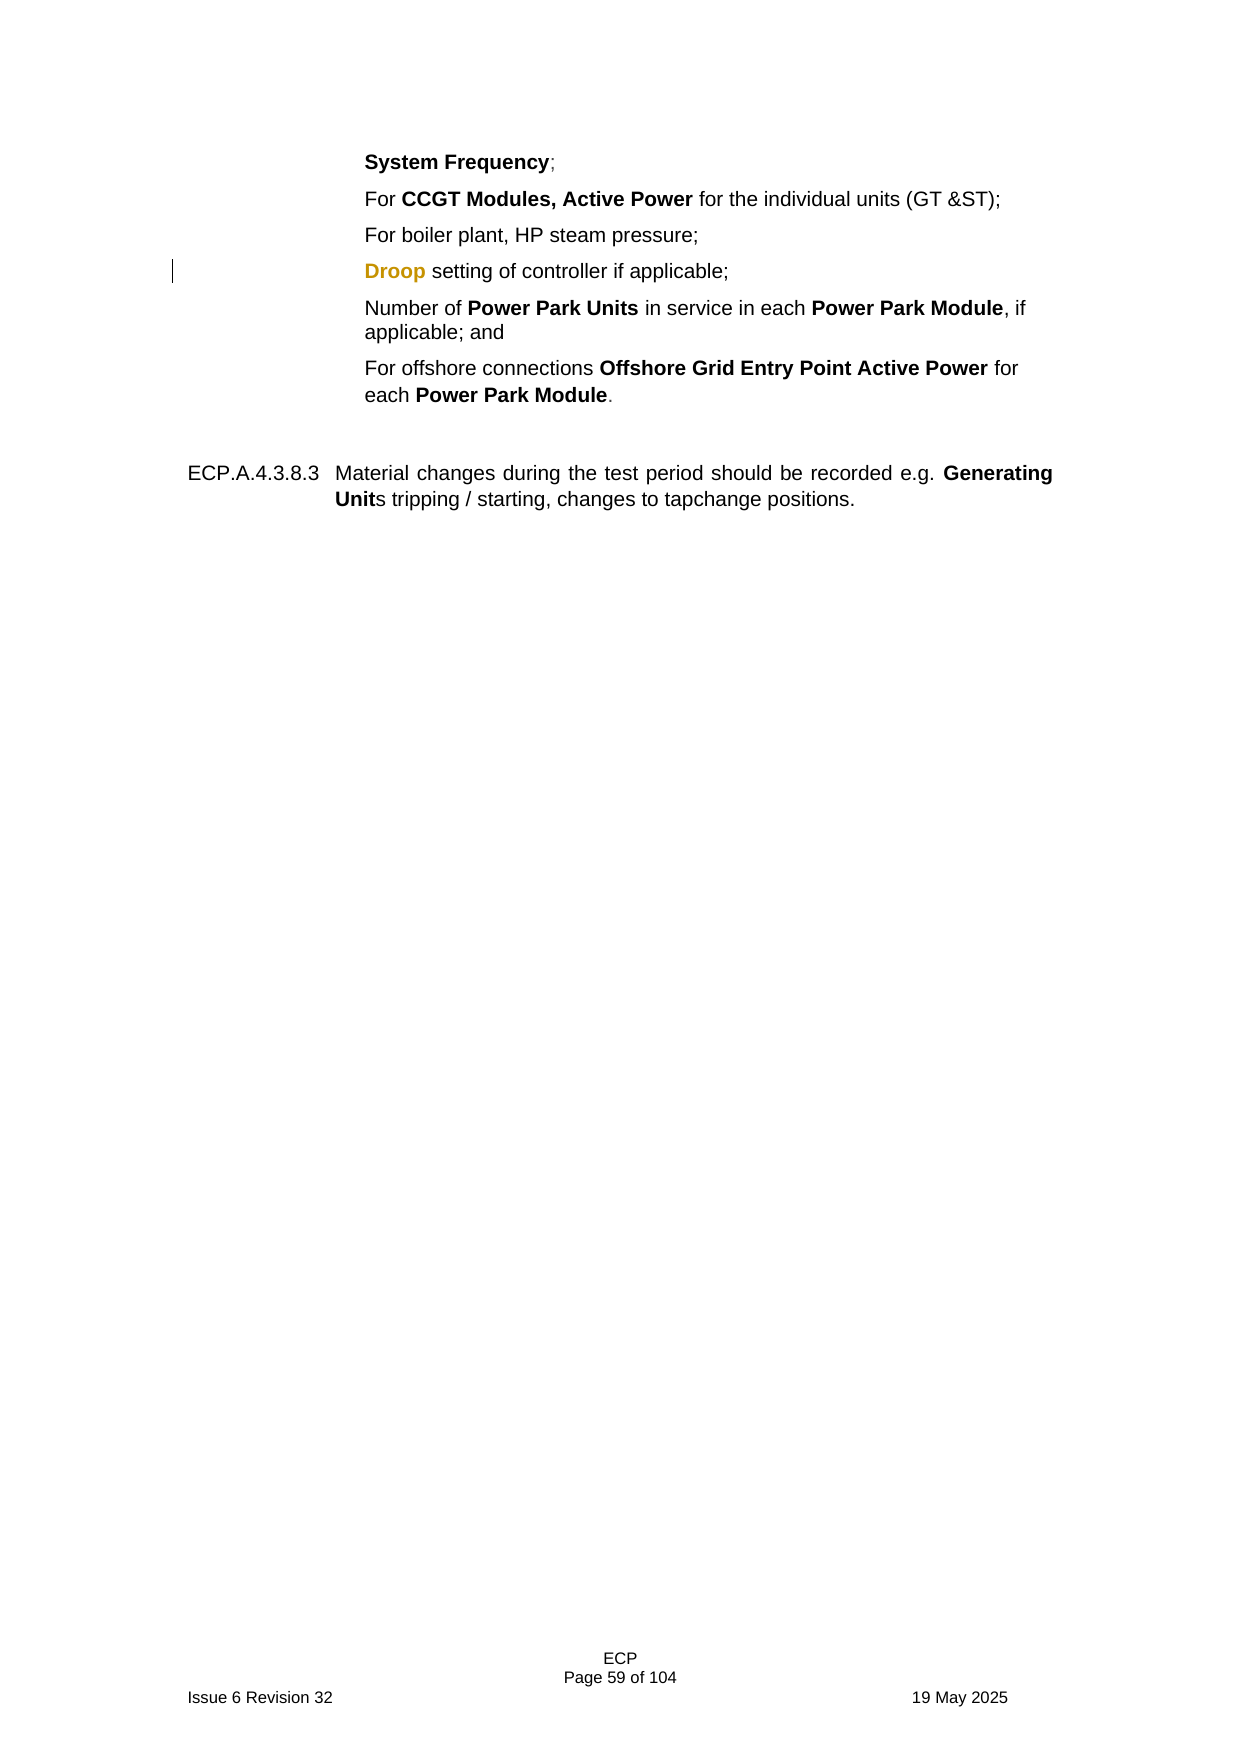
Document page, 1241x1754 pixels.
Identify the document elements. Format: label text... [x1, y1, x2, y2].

text ECP.A.4.3.8.3 Material changes during the test period should be recorded e.g. Generating Units tripping / starting, changes to tapchange positions. [187, 460, 1053, 511]
text System Frequency; [276, 150, 1053, 174]
text For boiler plant, HP steam pressure; [276, 223, 1053, 247]
text For offshore connections Offshore Grid Entry Point Active Power for each Power Park Module. [364, 356, 1053, 407]
text Droop setting of controller if applicable; [276, 259, 1053, 283]
text Number of Power Park Units in service in each Power Park Module, if applicable; and [364, 296, 1053, 344]
text For CCGT Modules, Active Power for the individual units (GT &ST); [276, 186, 1053, 210]
